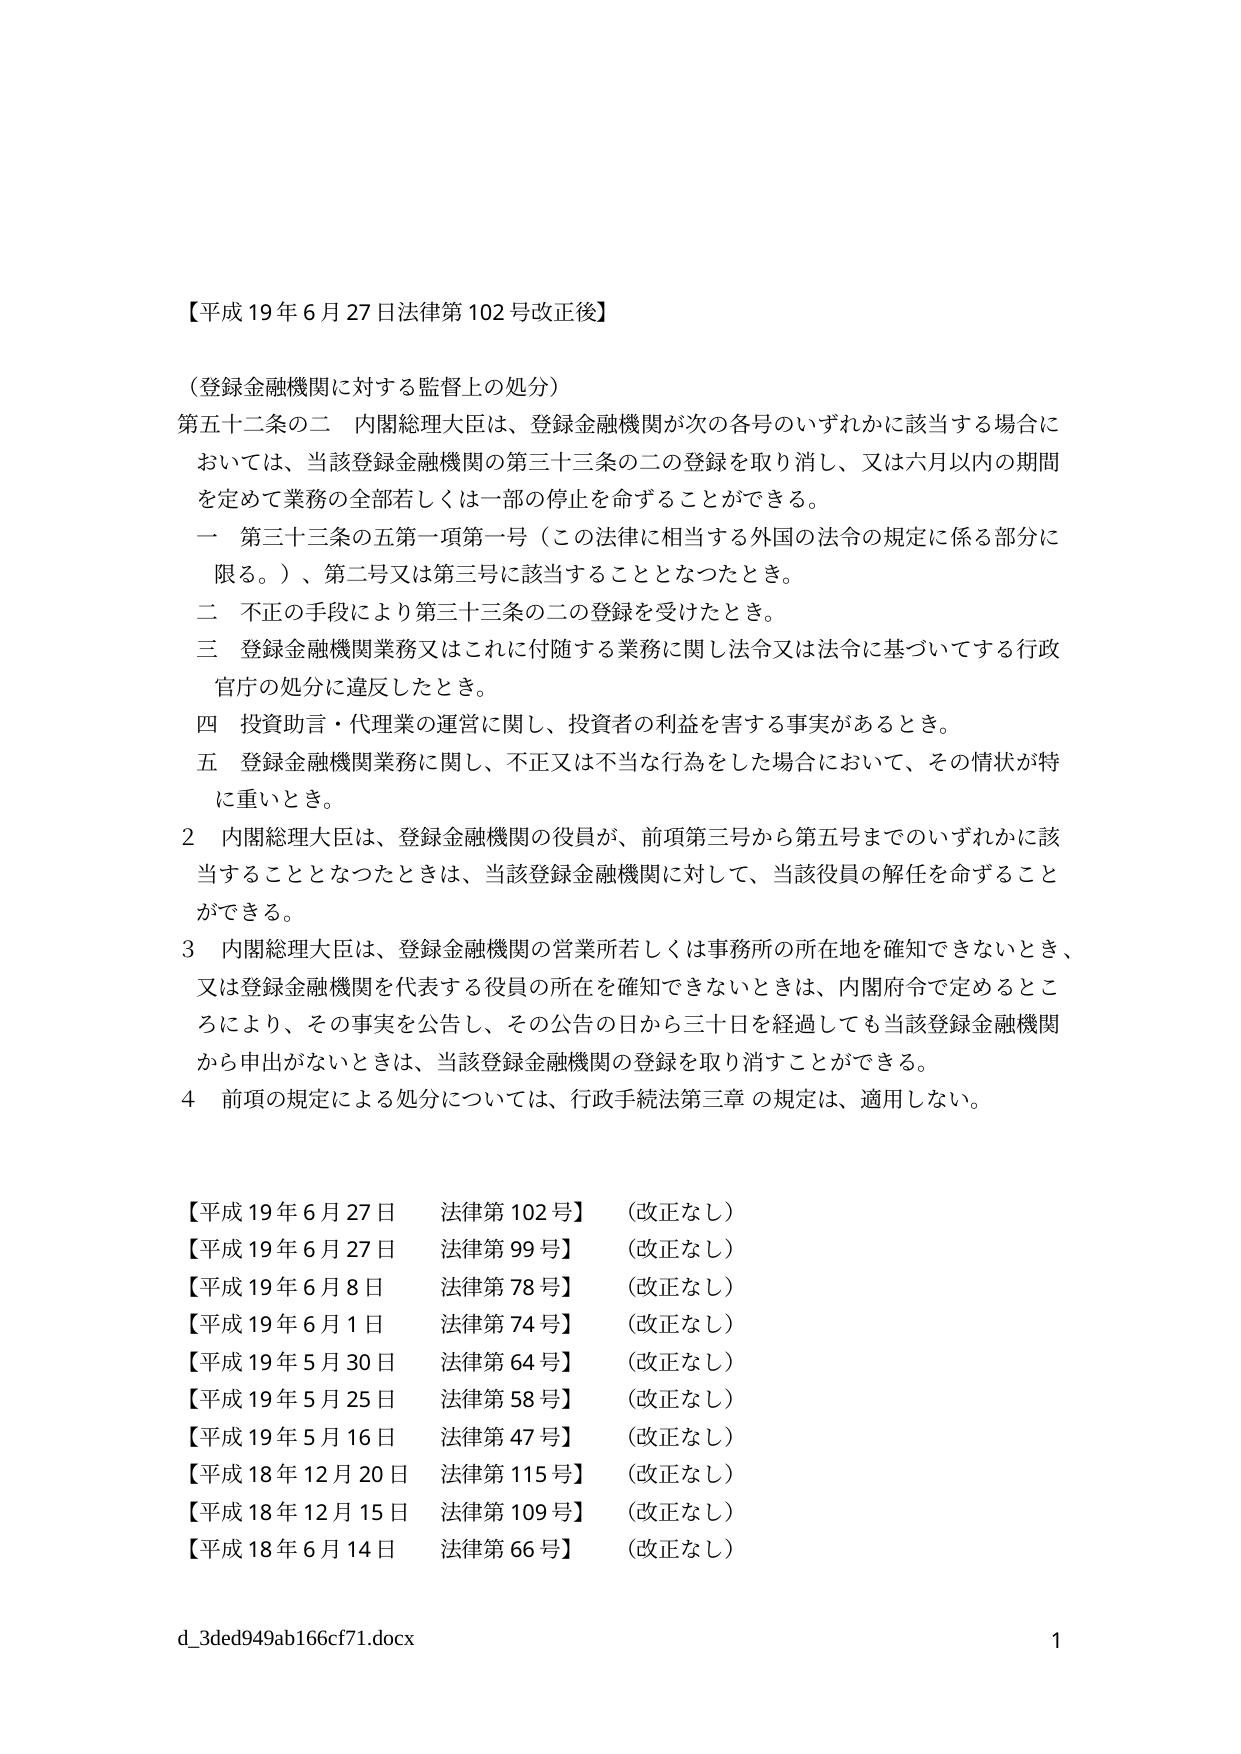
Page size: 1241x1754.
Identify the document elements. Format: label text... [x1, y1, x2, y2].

text 【平成19年6月27日法律第102号改正後】 [177, 292, 1063, 329]
text 【平成19年6月27日 法律第102号】 （改正なし） [177, 1192, 1063, 1229]
text 第五十二条の二 内閣総理大臣は、登録金融機関が次の各号のいずれかに該当する場合においては、当該登録金融機関の第三十三条の二の登録を取り消し、又は六月以内の期間を定めて業務の全部若しくは一部の停止を命ずることができる。 [177, 404, 1063, 517]
text 【平成19年6月1日 法律第74号】 （改正なし） [177, 1304, 1063, 1342]
text 【平成18年12月15日 法律第109号】 （改正なし） [177, 1492, 1063, 1529]
text 【平成19年5月16日 法律第47号】 （改正なし） [177, 1417, 1063, 1454]
text 【平成18年6月14日 法律第66号】 （改正なし） [177, 1529, 1063, 1567]
text 【平成19年5月30日 法律第64号】 （改正なし） [177, 1342, 1063, 1379]
text 【平成18年12月20日 法律第115号】 （改正なし） [177, 1454, 1063, 1492]
text 三 登録金融機関業務又はこれに付随する業務に関し法令又は法令に基づいてする行政官庁の処分に違反したとき。 [196, 629, 1063, 704]
text 【平成19年6月8日 法律第78号】 （改正なし） [177, 1267, 1063, 1304]
text ２ 内閣総理大臣は、登録金融機関の役員が、前項第三号から第五号までのいずれかに該当することとなつたときは、当該登録金融機関に対して、当該役員の解任を命ずることができる。 [177, 817, 1063, 929]
text 四 投資助言・代理業の運営に関し、投資者の利益を害する事実があるとき。 [196, 704, 1063, 742]
text 五 登録金融機関業務に関し、不正又は不当な行為をした場合において、その情状が特に重いとき。 [196, 742, 1063, 817]
text 【平成19年5月25日 法律第58号】 （改正なし） [177, 1379, 1063, 1417]
text ３ 内閣総理大臣は、登録金融機関の営業所若しくは事務所の所在地を確知できないとき、又は登録金融機関を代表する役員の所在を確知できないときは、内閣府令で定めるところにより、その事実を公告し、その公告の日から三十日を経過しても当該登録金融機関から申出がないときは、当該登録金融機関の登録を取り消すことができる。 [177, 929, 1063, 1079]
text 二 不正の手段により第三十三条の二の登録を受けたとき。 [196, 592, 1063, 629]
text 一 第三十三条の五第一項第一号（この法律に相当する外国の法令の規定に係る部分に限る。）、第二号又は第三号に該当することとなつたとき。 [196, 517, 1063, 592]
text 【平成19年6月27日 法律第99号】 （改正なし） [177, 1229, 1063, 1267]
text ４ 前項の規定による処分については、行政手続法第三章 の規定は、適用しない。 [177, 1079, 1063, 1117]
text （登録金融機関に対する監督上の処分） [177, 367, 1063, 404]
